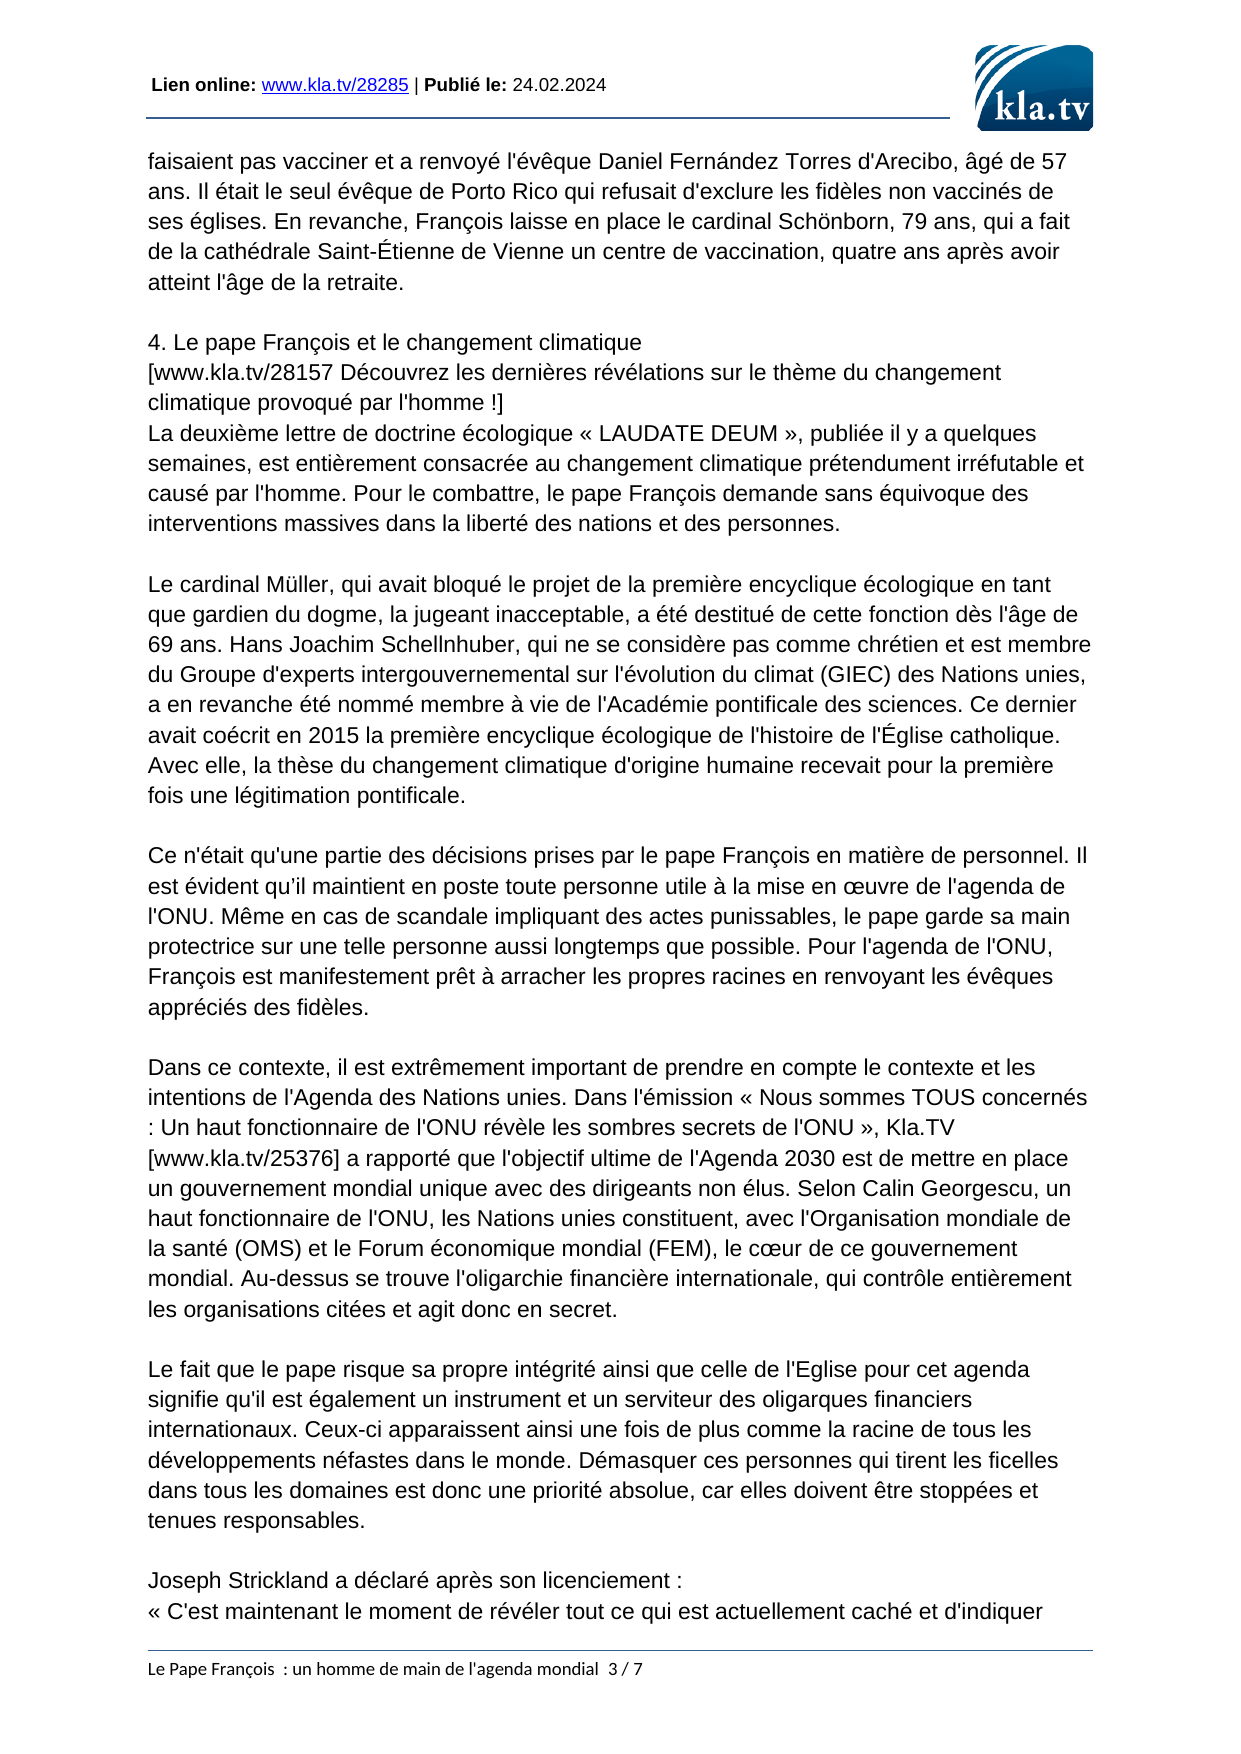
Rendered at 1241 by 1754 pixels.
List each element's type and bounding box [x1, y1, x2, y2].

text [148, 148, 1093, 1624]
